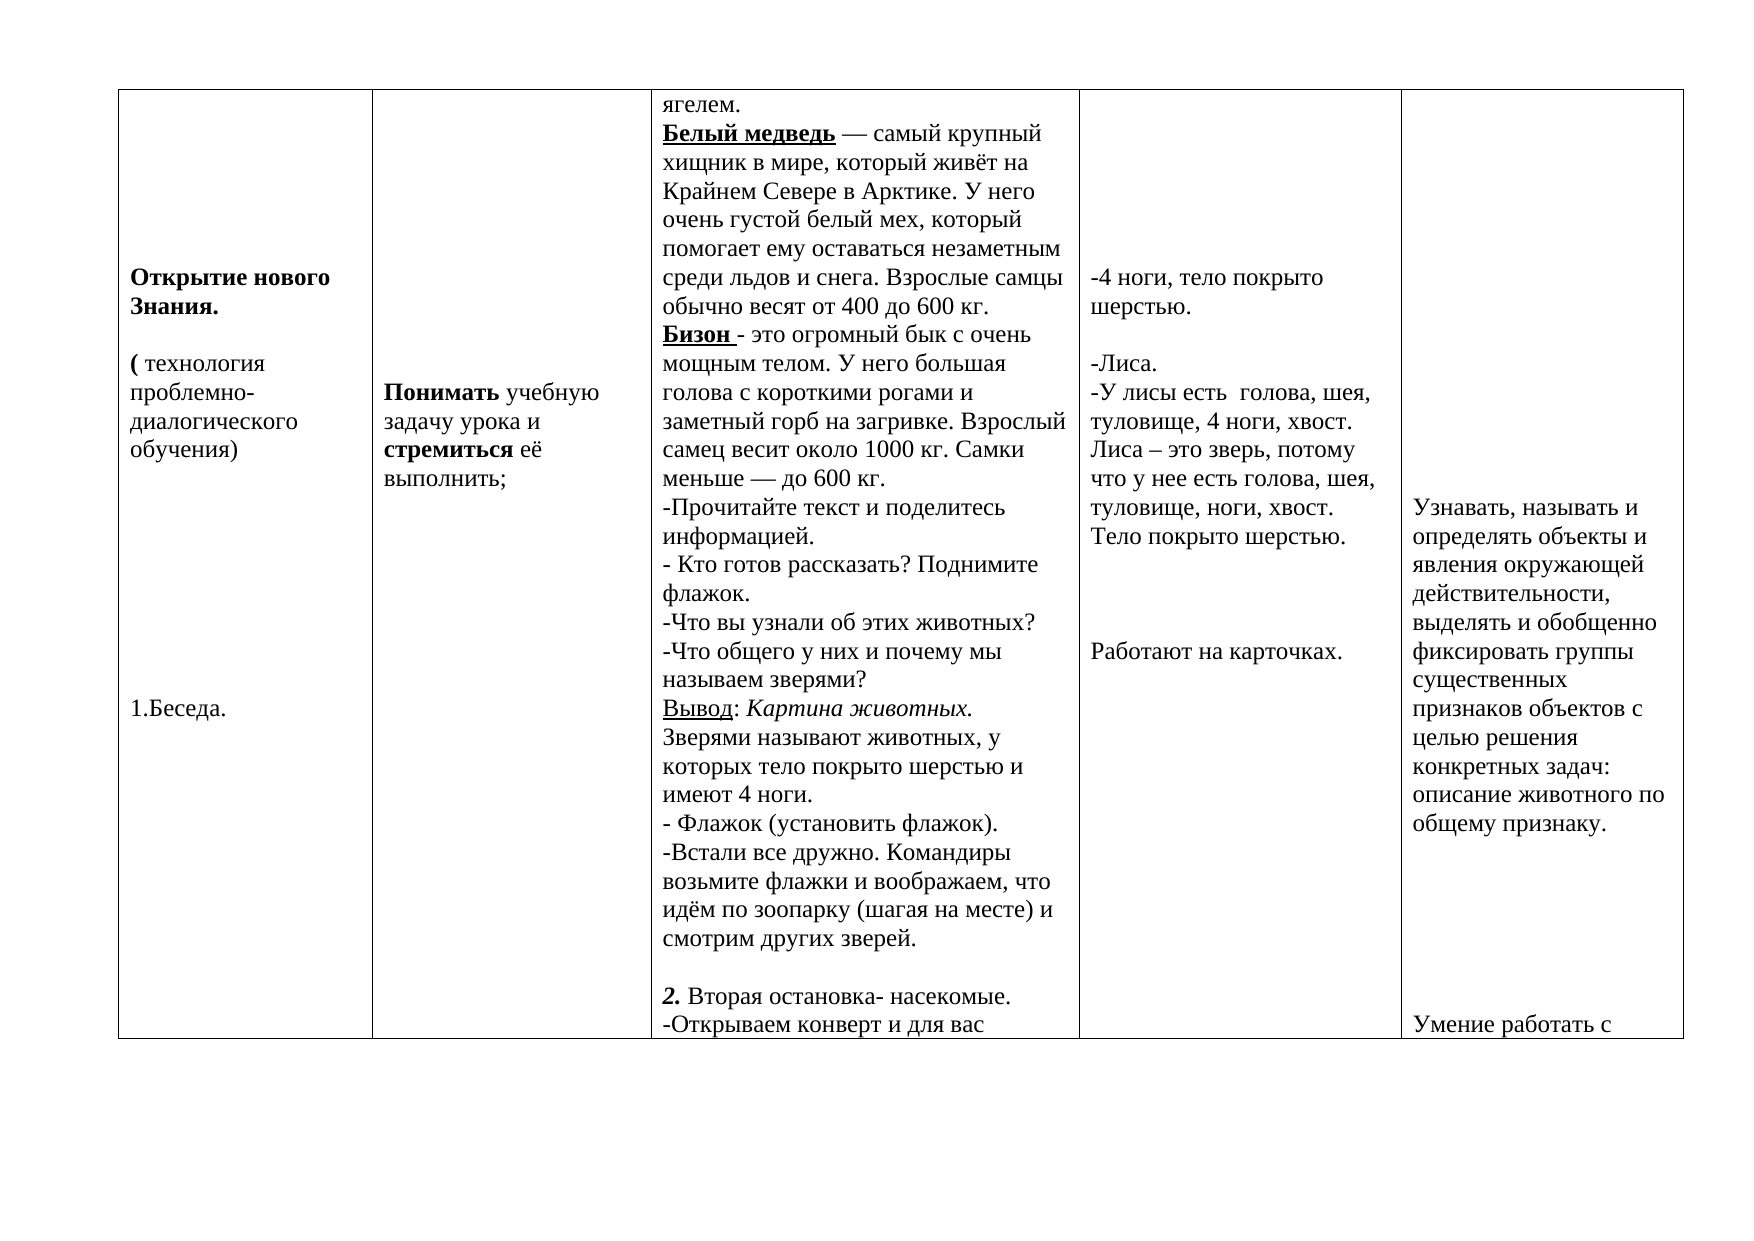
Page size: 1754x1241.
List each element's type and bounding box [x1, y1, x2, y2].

table_cell [373, 90, 651, 1038]
table_cell [1402, 90, 1683, 1038]
table_cell [119, 90, 372, 1038]
table_cell [652, 90, 1079, 1038]
table_cell [1080, 90, 1401, 1038]
